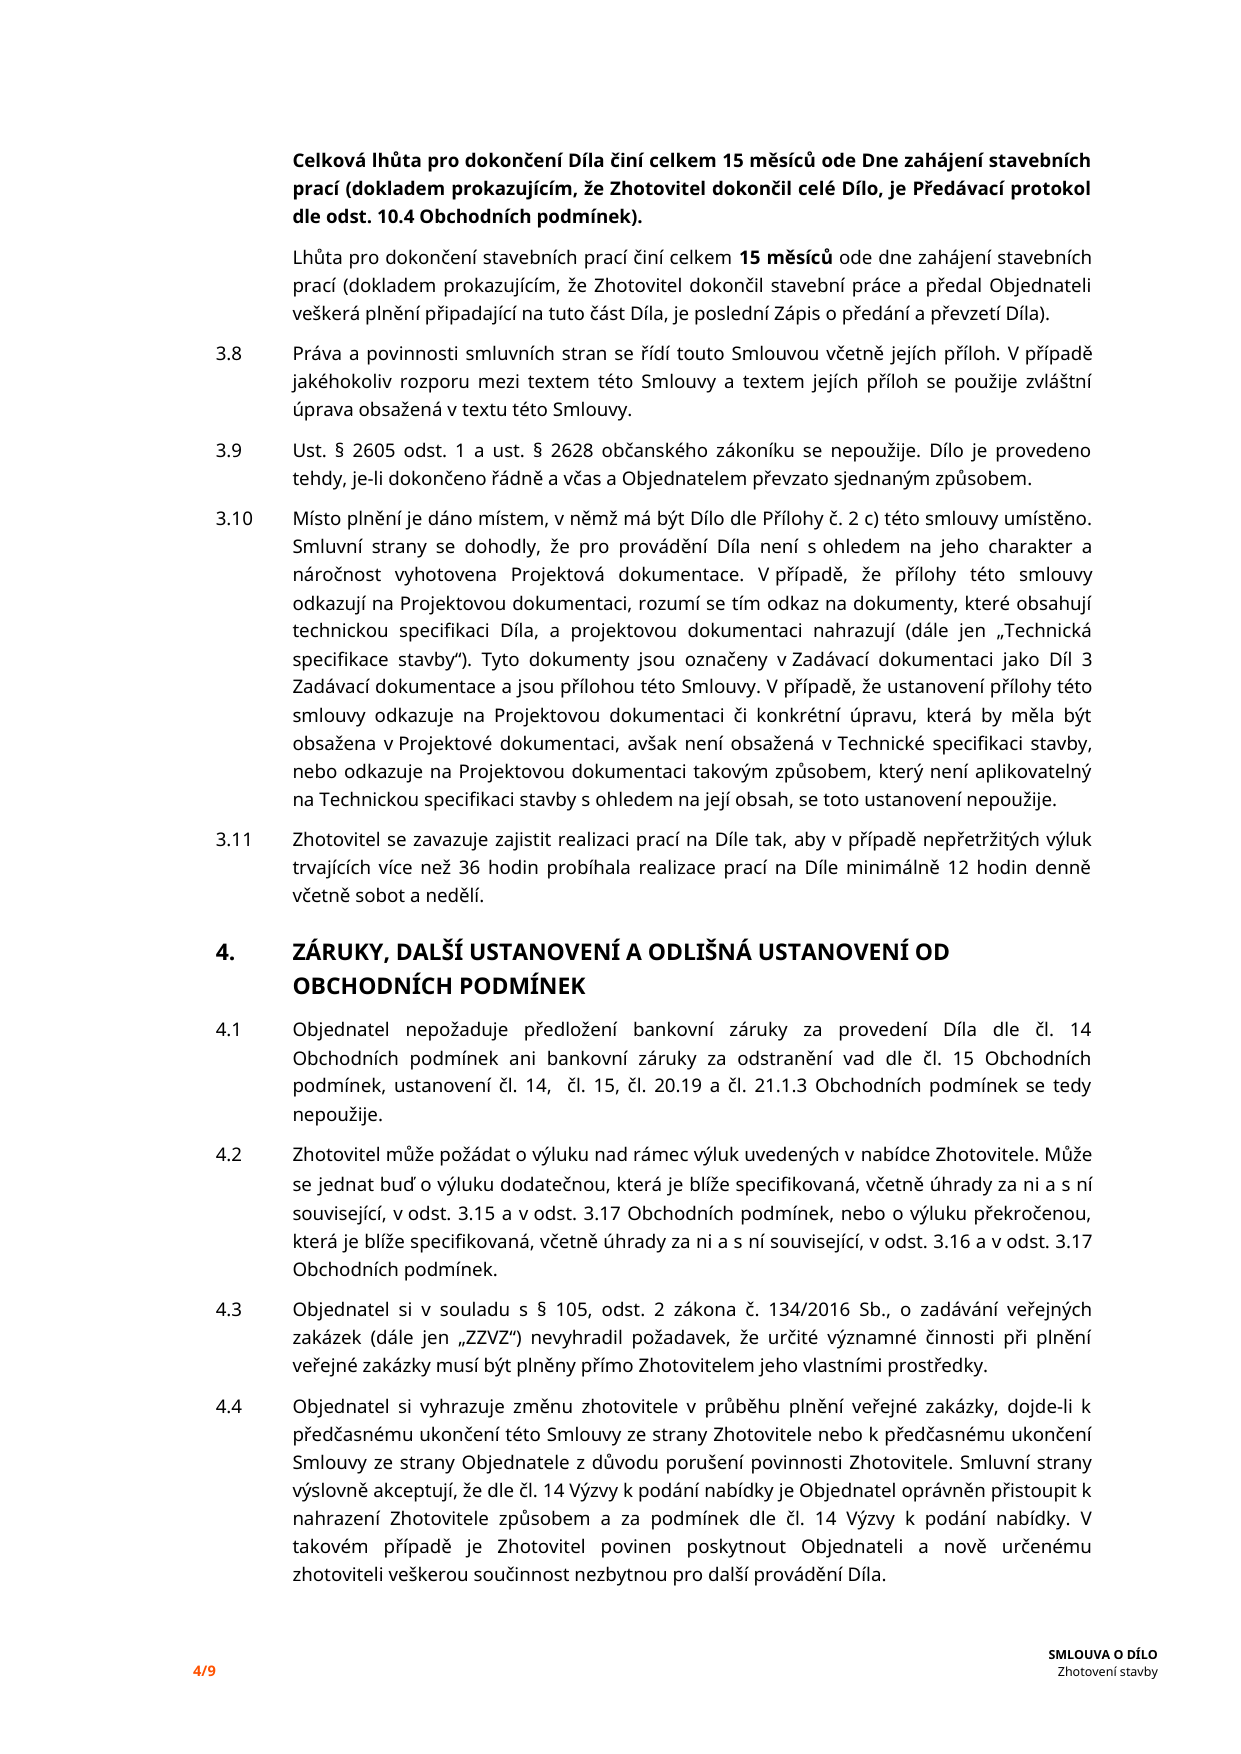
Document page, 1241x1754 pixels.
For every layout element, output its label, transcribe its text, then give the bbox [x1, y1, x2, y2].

text Zhotovitel může požádat o výluku nad rámec výluk uvedených v nabídce Zhotovitele. Může se jednat buď o výluku dodatečnou, která je blíže specifikovaná, včetně úhrady za ni a s ní související, v odst. 3.15 a v odst. 3.17 Obchodních podmínek, nebo o výluku překročenou, která je blíže specifikovaná, včetně úhrady za ni a s ní související, v odst. 3.16 a v odst. 3.17 Obchodních podmínek. [216, 1141, 1093, 1282]
text Objednatel si v souladu s § 105, odst. 2 zákona č. 134/2016 Sb., o zadávání veřejných zakázek (dále jen „ZZVZ“) nevyhradil požadavek, že určité významné činnosti při plnění veřejné zakázky musí být plněny přímo Zhotovitelem jeho vlastními prostředky. [216, 1297, 1093, 1378]
text Celková lhůta pro dokončení Díla činí celkem 15 měsíců ode Dne zahájení stavebních prací (dokladem prokazujícím, že Zhotovitel dokončil celé Dílo, je Předávací protokol dle odst. 10.4 Obchodních podmínek). [292, 147, 1093, 229]
text Objednatel nepožaduje předložení bankovní záruky za provedení Díla dle čl. 14 Obchodních podmínek ani bankovní záruky za odstranění vad dle čl. 15 Obchodních podmínek, ustanovení čl. 14, čl. 15, čl. 20.19 a čl. 21.1.3 Obchodních podmínek se tedy nepoužije. [216, 1017, 1093, 1126]
text Práva a povinnosti smluvních stran se řídí touto Smlouvou včetně jejích příloh. V případě jakéhokoliv rozporu mezi textem této Smlouvy a textem jejích příloh se použije zvláštní úprava obsažená v textu této Smlouvy. [216, 341, 1093, 422]
text Místo plnění je dáno místem, v němž má být Dílo dle Přílohy č. 2 c) této smlouvy umístěno. Smluvní strany se dohodly, že pro provádění Díla není s ohledem na jeho charakter a náročnost vyhotovena Projektová dokumentace. V případě, že přílohy této smlouvy odkazují na Projektovou dokumentaci, rozumí se tím odkaz na dokumenty, které obsahují technickou specifikaci Díla, a projektovou dokumentaci nahrazují (dále jen „Technická specifikace stavby“). Tyto dokumenty jsou označeny v Zadávací dokumentaci jako Díl 3 Zadávací dokumentace a jsou přílohou této Smlouvy. V případě, že ustanovení přílohy této smlouvy odkazuje na Projektovou dokumentaci či konkrétní úpravu, která by měla být obsažena v Projektové dokumentaci, avšak není obsažená v Technické specifikaci stavby, nebo odkazuje na Projektovou dokumentaci takovým způsobem, který není aplikovatelný na Technickou specifikaci stavby s ohledem na její obsah, se toto ustanovení nepoužije. [216, 506, 1093, 811]
text Ust. § 2605 odst. 1 a ust. § 2628 občanského zákoníku se nepoužije. Dílo je provedeno tehdy, je-li dokončeno řádně a včas a Objednatelem převzato sjednaným způsobem. [216, 437, 1093, 491]
text ZÁRUKY, DALŠÍ USTANOVENÍ A ODLIŠNÁ USTANOVENÍ OD OBCHODNÍCH PODMÍNEK [216, 936, 1093, 1001]
text Objednatel si vyhrazuje změnu zhotovitele v průběhu plnění veřejné zakázky, dojde-li k předčasnému ukončení této Smlouvy ze strany Zhotovitele nebo k předčasnému ukončení Smlouvy ze strany Objednatele z důvodu porušení povinnosti Zhotovitele. Smluvní strany výslovně akceptují, že dle čl. 14 Výzvy k podání nabídky je Objednatel oprávněn přistoupit k nahrazení Zhotovitele způsobem a za podmínek dle čl. 14 Výzvy k podání nabídky. V takovém případě je Zhotovitel povinen poskytnout Objednateli a nově určenému zhotoviteli veškerou součinnost nezbytnou pro další provádění Díla. [216, 1393, 1093, 1587]
text Lhůta pro dokončení stavebních prací činí celkem 15 měsíců ode dne zahájení stavebních prací (dokladem prokazujícím, že Zhotovitel dokončil stavební práce a předal Objednateli veškerá plnění připadající na tuto část Díla, je poslední Zápis o předání a převzetí Díla). [292, 244, 1093, 326]
text Zhotovitel se zavazuje zajistit realizaci prací na Díle tak, aby v případě nepřetržitých výluk trvajících více než 36 hodin probíhala realizace prací na Díle minimálně 12 hodin denně včetně sobot a nedělí. [216, 826, 1093, 908]
